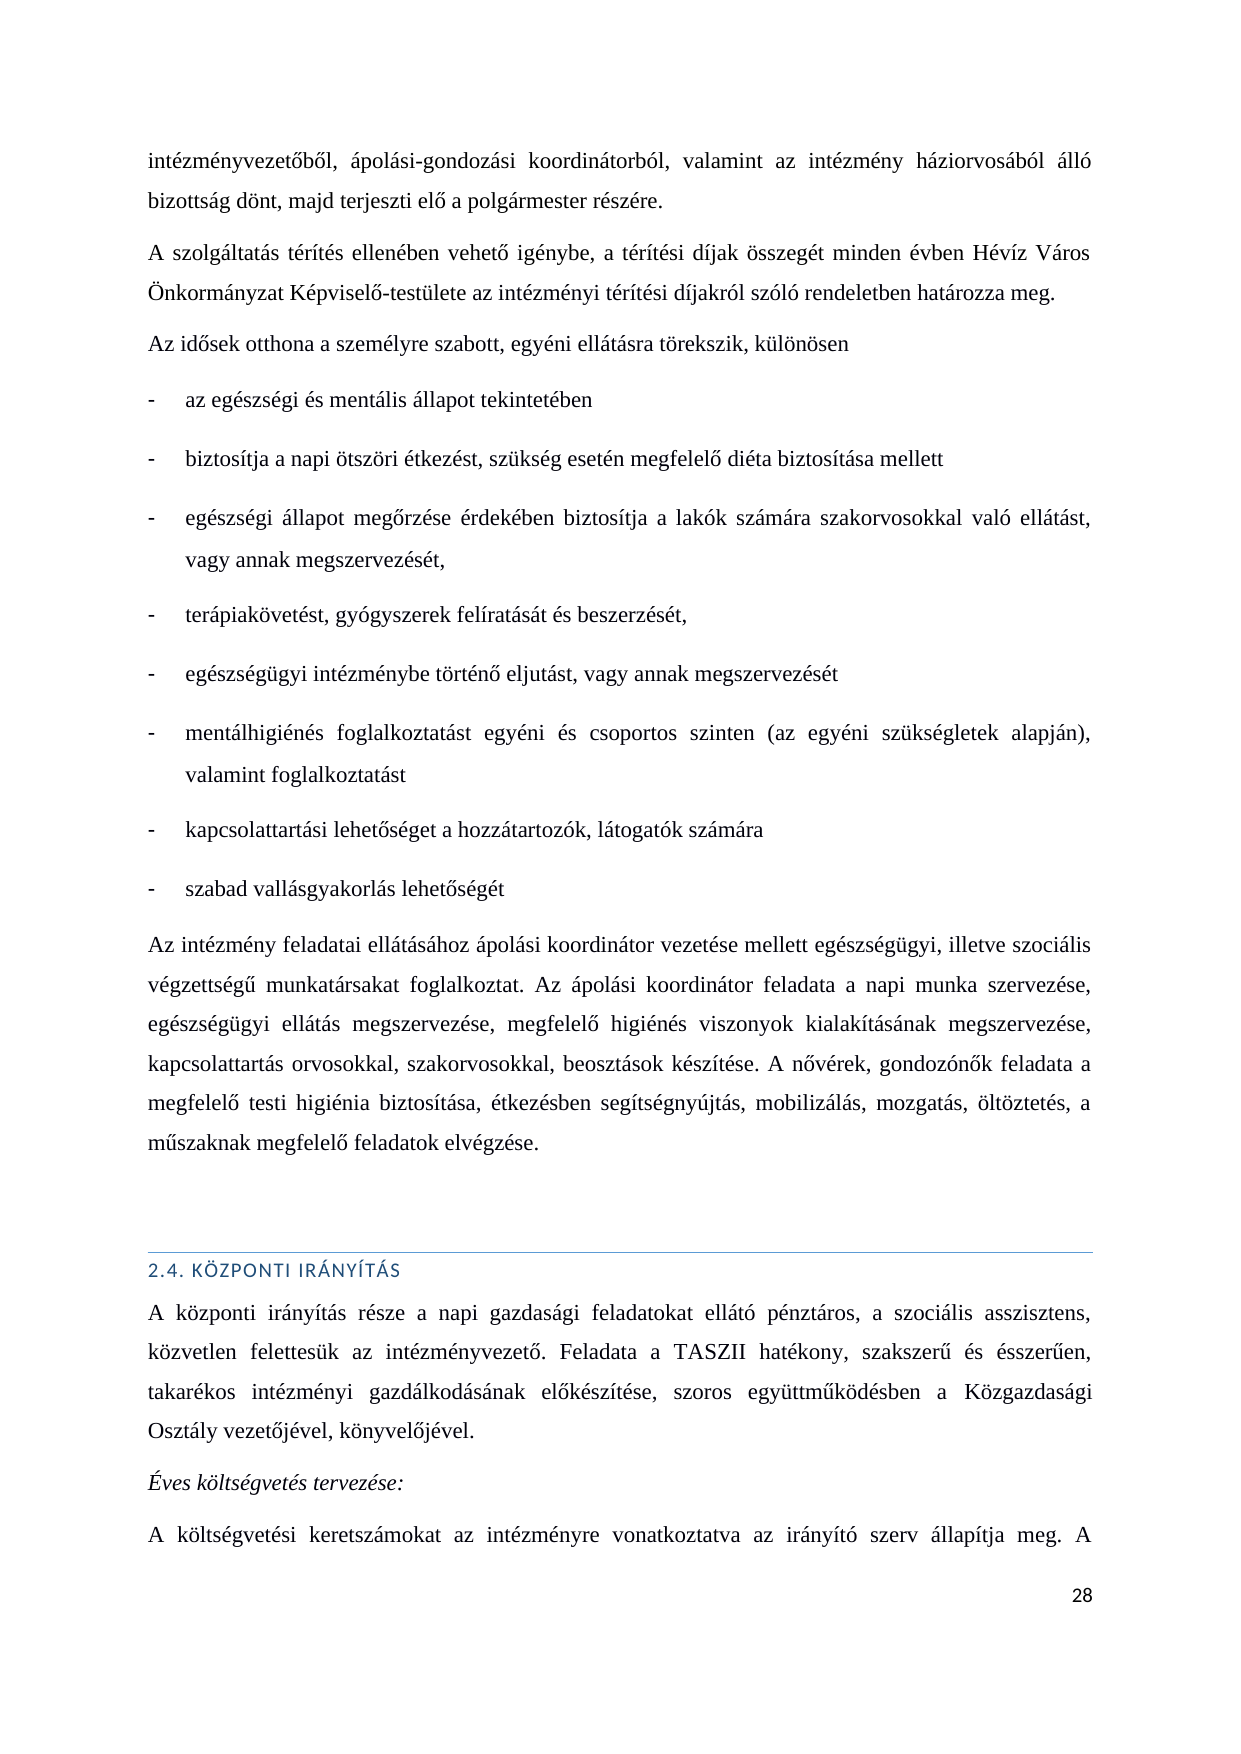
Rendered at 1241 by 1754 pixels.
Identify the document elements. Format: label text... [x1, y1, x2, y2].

text A szolgáltatás térítés ellenében vehető igénybe, a térítési díjak összegét minden évben Hévíz Város Önkormányzat Képviselő-testülete az intézményi térítési díjakról szóló rendeletben határozza meg. [148, 239, 1093, 305]
text Éves költségvetés tervezése: [148, 1469, 1093, 1496]
list egészségügyi intézménybe történő eljutást, vagy annak megszervezését [148, 657, 1093, 688]
list kapcsolattartási lehetőséget a hozzátartozók, látogatók számára [148, 813, 1093, 844]
list egészségi állapot megőrzése érdekében biztosítja a lakók számára szakorvosokkal való ellátást, vagy annak megszervezését, [148, 501, 1093, 572]
text A központi irányítás része a napi gazdasági feladatokat ellátó pénztáros, a szociális asszisztens, közvetlen felettesük az intézményvezető. Feladata a TASZII hatékony, szakszerű és ésszerűen, takarékos intézményi gazdálkodásának előkészítése, szoros együttműködésben a Közgazdasági Osztály vezetőjével, könyvelőjével. [148, 1299, 1093, 1444]
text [148, 1521, 1093, 1548]
list terápiakövetést, gyógyszerek felíratását és beszerzését, [148, 598, 1093, 629]
text Az idősek otthona a személyre szabott, egyéni ellátásra törekszik, különösen [148, 331, 1093, 357]
list biztosítja a napi ötszöri étkezést, szükség esetén megfelelő diéta biztosítása mellett [148, 442, 1093, 473]
text Az intézmény feladatai ellátásához ápolási koordinátor vezetése mellett egészségügyi, illetve szociális végzettségű munkatársakat foglalkoztat. Az ápolási koordinátor feladata a napi munka szervezése, egészségügyi ellátás megszervezése, megfelelő higiénés viszonyok kialakításának megszervezése, kapcsolattartás orvosokkal, szakorvosokkal, beosztások készítése. A nővérek, gondozónők feladata a megfelelő testi higiénia biztosítása, étkezésben segítségnyújtás, mobilizálás, mozgatás, öltöztetés, a műszaknak megfelelő feladatok elvégzése. [148, 931, 1093, 1155]
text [148, 148, 1093, 213]
list szabad vallásgyakorlás lehetőségét [148, 872, 1093, 903]
list az egészségi és mentális állapot tekintetében [148, 382, 1093, 414]
subtitle 2.4. Központi irányítás [148, 1253, 1093, 1283]
list mentálhigiénés foglalkoztatást egyéni és csoportos szinten (az egyéni szükségletek alapján), valamint foglalkoztatást [148, 716, 1093, 787]
